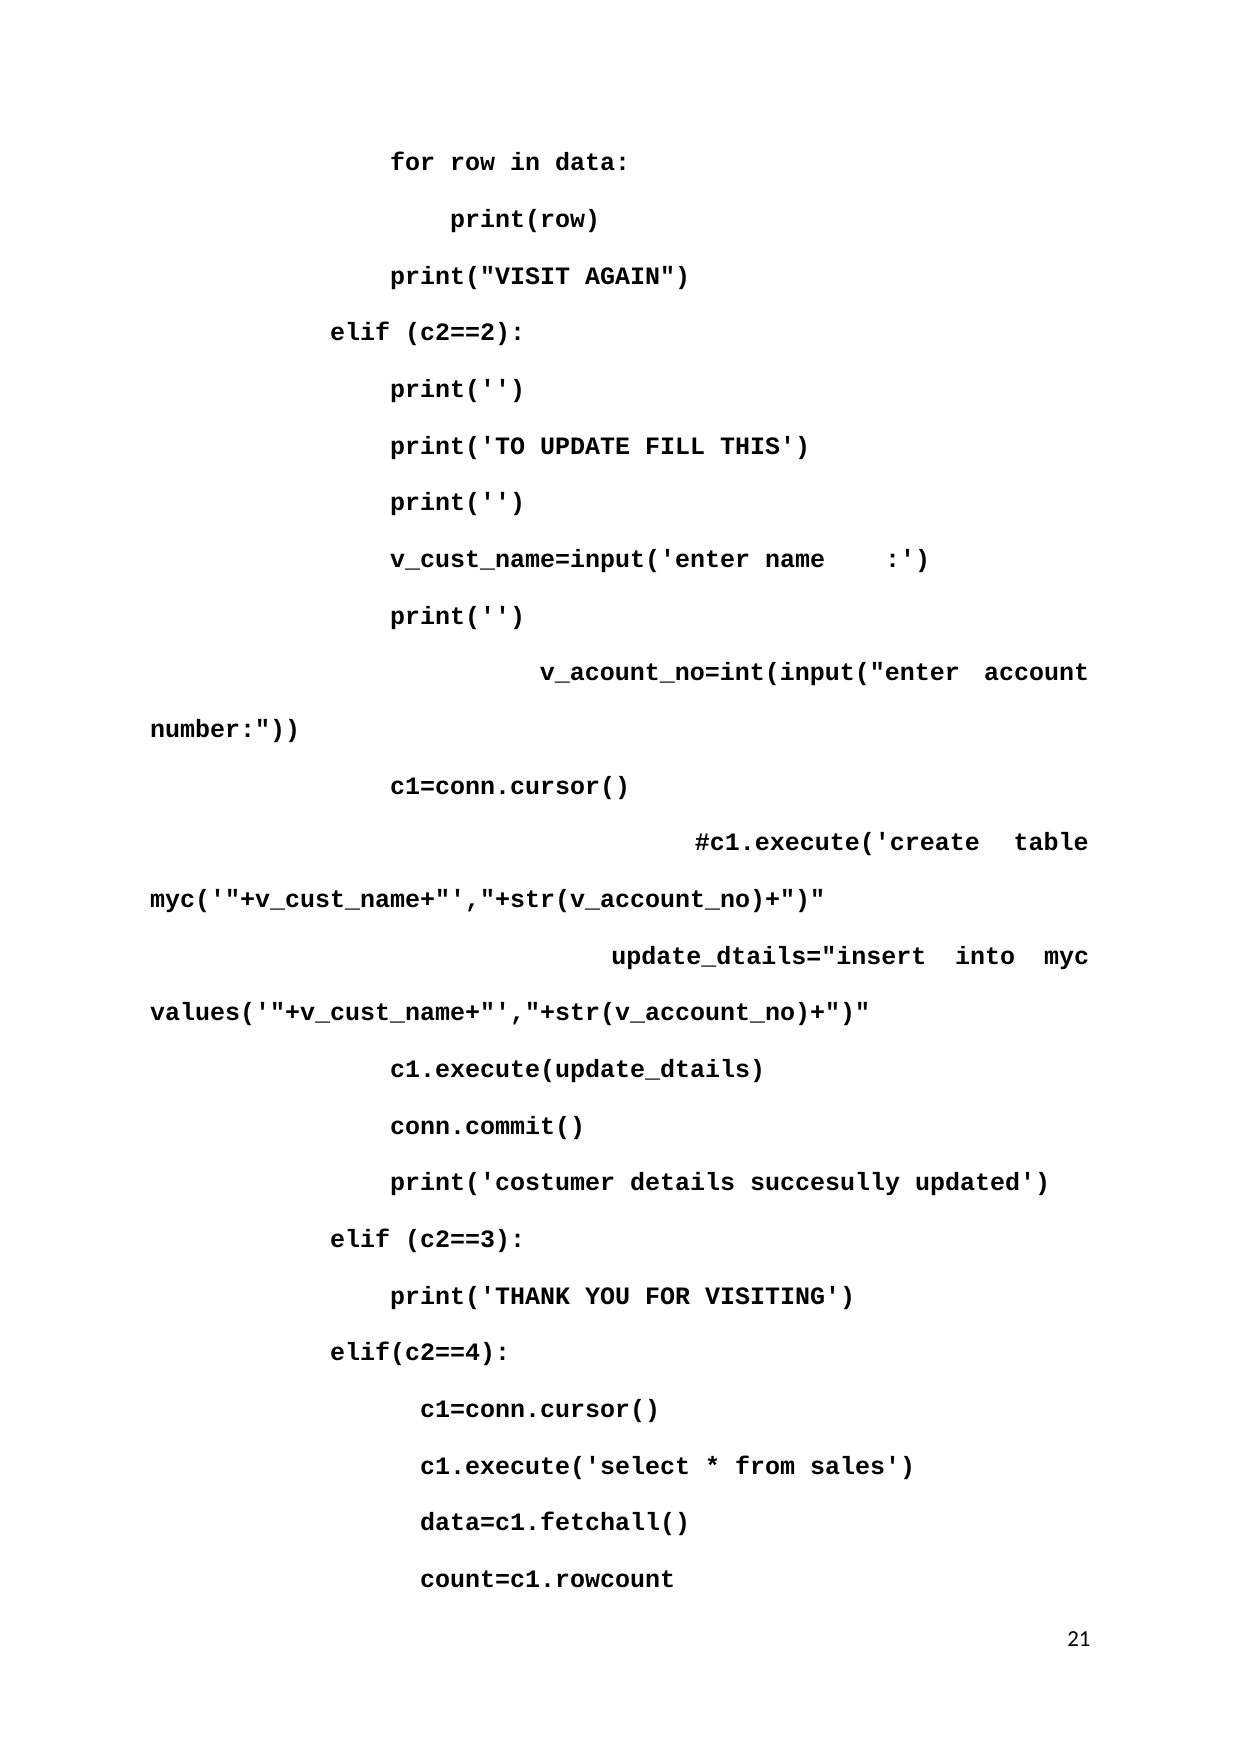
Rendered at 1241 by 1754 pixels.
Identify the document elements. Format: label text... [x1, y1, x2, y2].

text print(row) [150, 207, 1090, 235]
text v_acount_no=int(input("enter account number:")) [150, 660, 1090, 745]
text conn.commit() [150, 1113, 1090, 1142]
text v_cust_name=input('enter name :') [150, 547, 1090, 575]
text print('') [150, 603, 1090, 632]
text elif (c2==3): [150, 1227, 1090, 1255]
text c1=conn.cursor() [150, 773, 1090, 802]
text for row in data: [150, 150, 1090, 178]
text print('costumer details succesully updated') [150, 1170, 1090, 1198]
text update_dtails="insert into myc values('"+v_cust_name+"',"+str(v_account_no)+")" [150, 943, 1090, 1028]
text elif(c2==4): [150, 1340, 1090, 1368]
text c1.execute('select * from sales') [150, 1453, 1090, 1482]
text c1.execute(update_dtails) [150, 1057, 1090, 1085]
text print('') [150, 377, 1090, 405]
text print("VISIT AGAIN") [150, 263, 1090, 292]
text #c1.execute('create table myc('"+v_cust_name+"',"+str(v_account_no)+")" [150, 830, 1090, 915]
text elif (c2==2): [150, 320, 1090, 348]
text print('TO UPDATE FILL THIS') [150, 433, 1090, 462]
text print('THANK YOU FOR VISITING') [150, 1283, 1090, 1312]
text print('') [150, 490, 1090, 518]
text data=c1.fetchall() [150, 1510, 1090, 1538]
text c1=conn.cursor() [150, 1397, 1090, 1425]
text count=c1.rowcount [150, 1567, 1090, 1595]
